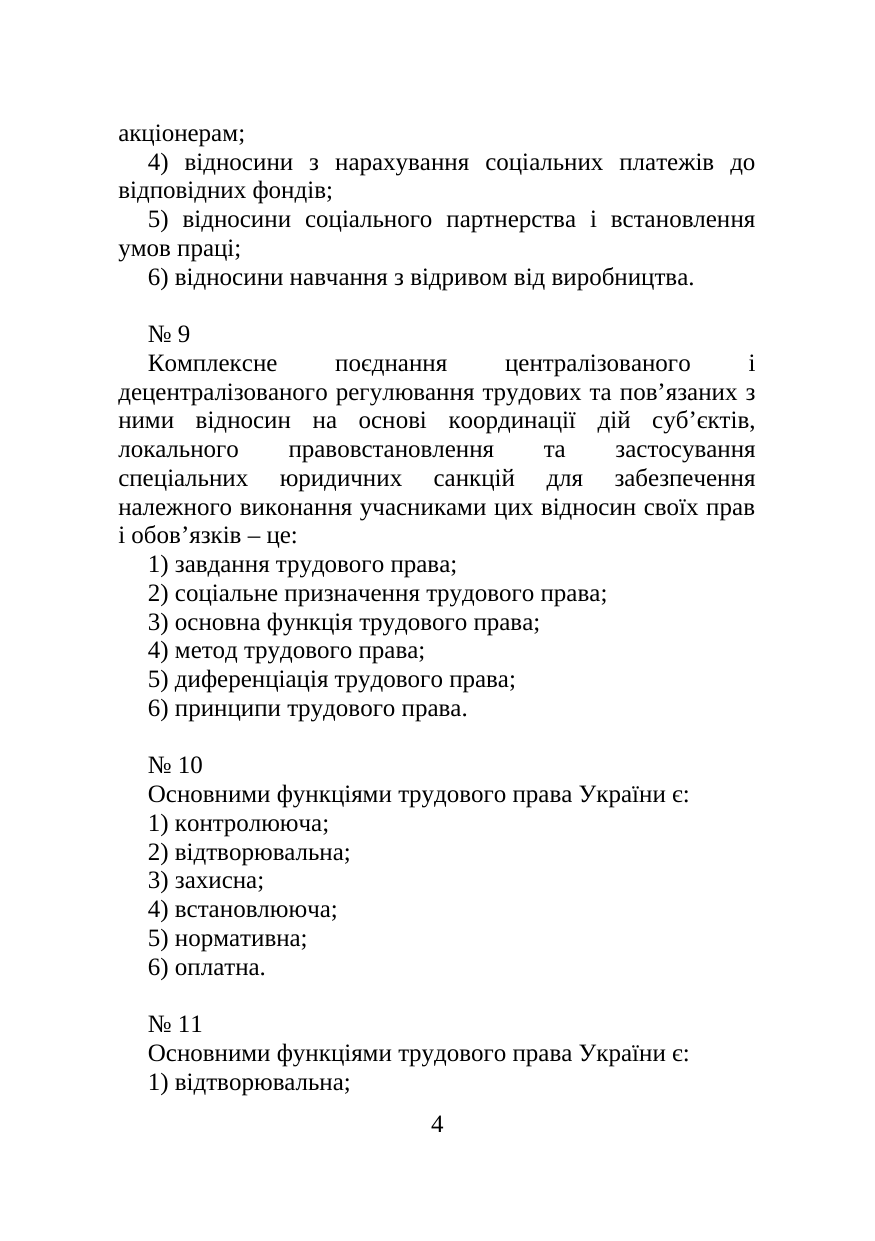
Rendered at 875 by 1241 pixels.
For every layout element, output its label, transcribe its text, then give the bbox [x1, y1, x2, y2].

text 6) відносини навчання з відривом від виробництва. [118, 262, 756, 291]
text № 9 [118, 319, 756, 348]
text 3) захисна; [118, 866, 756, 894]
text 4) відносини з нарахування соціальних платежів до відповідних фондів; [118, 147, 756, 204]
text № 11 [118, 1009, 756, 1038]
text 5) відносини соціального партнерства і встановлення умов праці; [118, 204, 756, 262]
text 4) метод трудового права; [118, 636, 756, 664]
text 4) встановлююча; [118, 894, 756, 923]
text 1) відтворювальна; [118, 1067, 756, 1096]
text 2) відтворювальна; [118, 837, 756, 866]
text № 10 [118, 751, 756, 779]
text 2) соціальне призначення трудового права; [118, 578, 756, 607]
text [118, 118, 756, 147]
text 6) оплатна. [118, 952, 756, 981]
text 5) нормативна; [118, 923, 756, 952]
text 5) диференціація трудового права; [118, 664, 756, 693]
text 6) принципи трудового права. [118, 693, 756, 722]
text 3) основна функція трудового права; [118, 607, 756, 636]
text 1) контролююча; [118, 808, 756, 837]
text Основними функціями трудового права України є: [118, 779, 756, 808]
text Комплексне поєднання централізованого і децентралізованого регулювання трудових та пов’язаних з ними відносин на основі координації дій суб’єктів, локального правовстановлення та застосування спеціальних юридичних санкцій для забезпечення належного виконання учасниками цих відносин своїх прав і обов’язків – це: [118, 348, 756, 549]
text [118, 1038, 756, 1067]
text 1) завдання трудового права; [118, 549, 756, 578]
